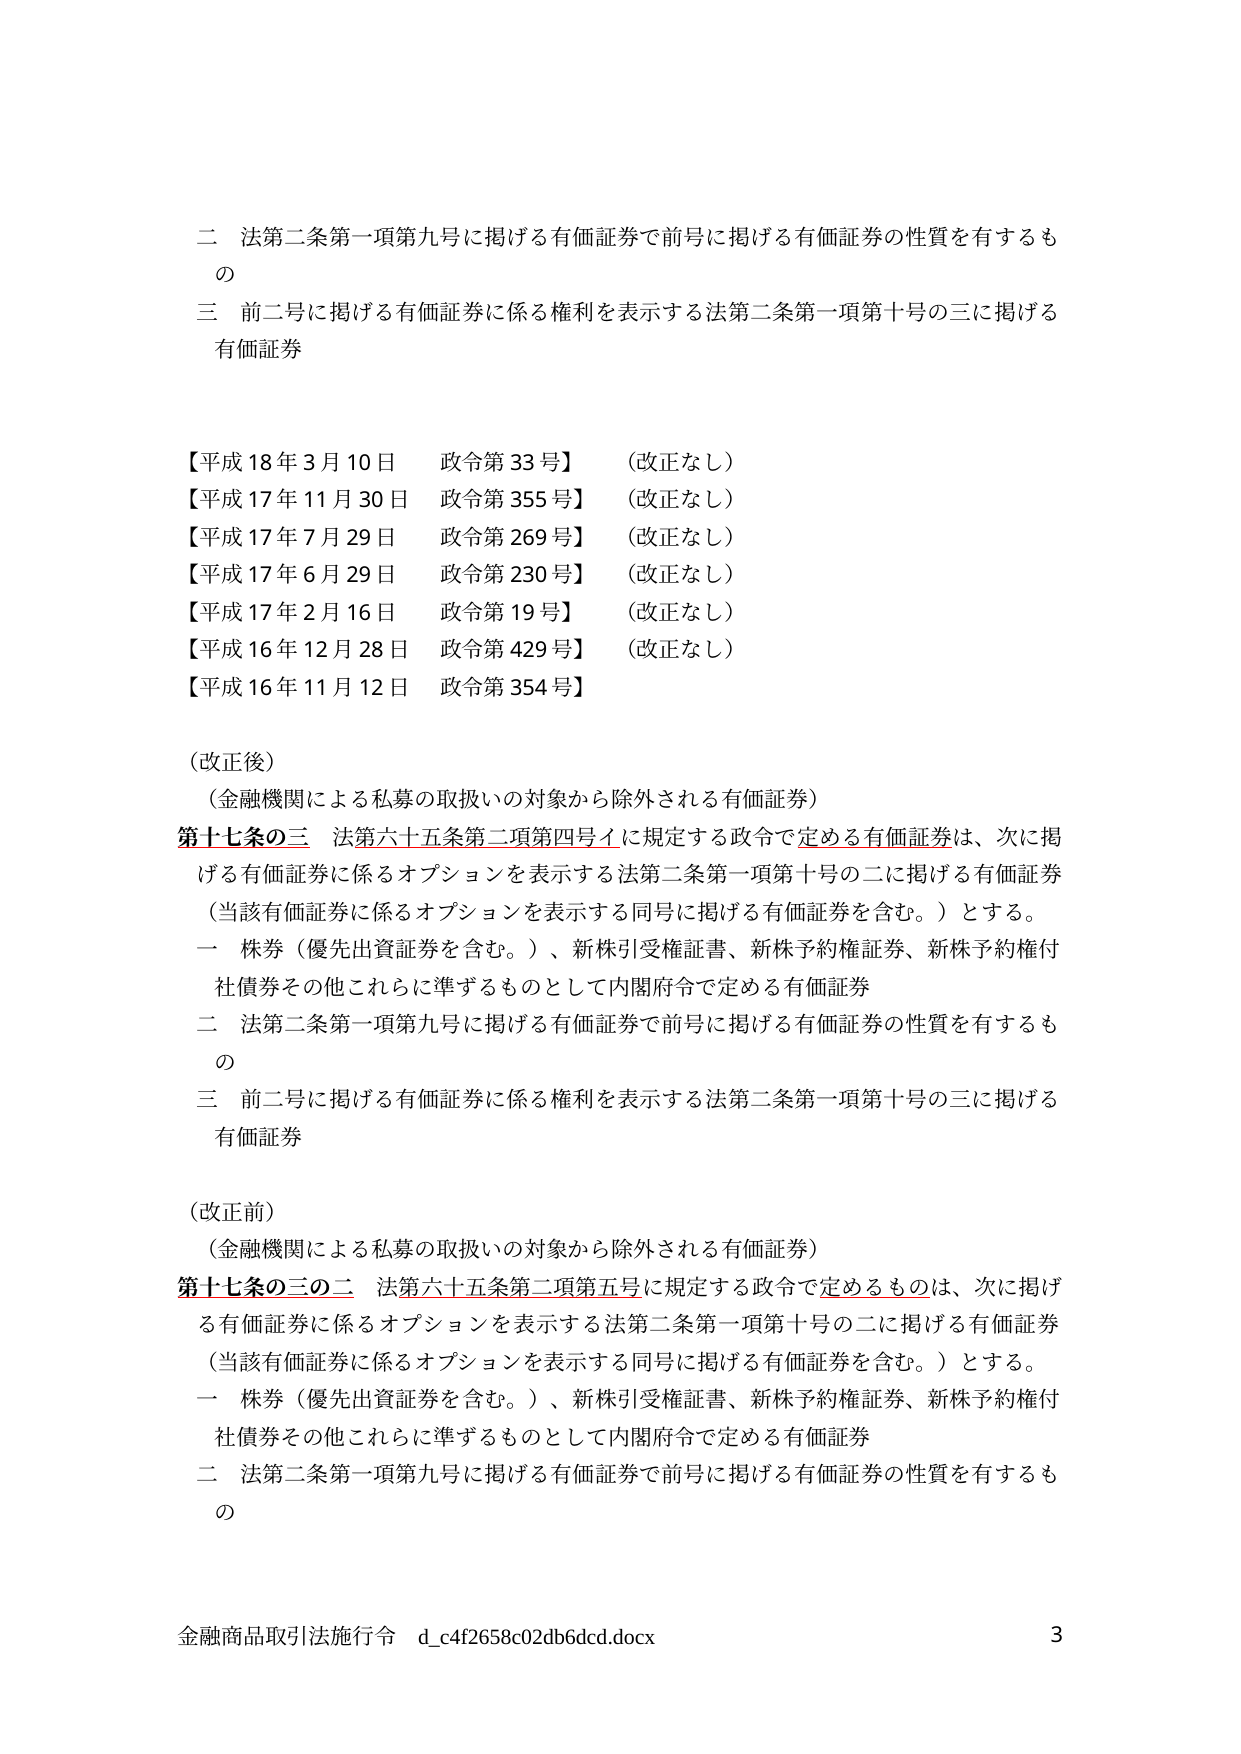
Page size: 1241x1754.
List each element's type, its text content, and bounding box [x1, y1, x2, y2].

text 三 前二号に掲げる有価証券に係る権利を表示する法第二条第一項第十号の三に掲げる有価証券 [196, 292, 1063, 367]
text （金融機関による私募の取扱いの対象から除外される有価証券） [196, 779, 1063, 817]
text 【平成17年6月29日 政令第230号】 （改正なし） [177, 554, 1063, 592]
text 一 株券（優先出資証券を含む。）、新株引受権証書、新株予約権証券、新株予約権付社債券その他これらに準ずるものとして内閣府令で定める有価証券 [196, 929, 1063, 1004]
text 二 法第二条第一項第九号に掲げる有価証券で前号に掲げる有価証券の性質を有するもの [196, 1454, 1063, 1529]
text 【平成16年11月12日 政令第354号】 [177, 667, 1063, 704]
text 【平成17年11月30日 政令第355号】 （改正なし） [177, 479, 1063, 517]
text 第十七条の三の二 法第六十五条第二項第五号に規定する政令で定めるものは、次に掲げる有価証券に係るオプションを表示する法第二条第一項第十号の二に掲げる有価証券（当該有価証券に係るオプションを表示する同号に掲げる有価証券を含む。）とする。 [177, 1267, 1063, 1379]
text （改正後） [177, 742, 1063, 779]
text （金融機関による私募の取扱いの対象から除外される有価証券） [196, 1229, 1063, 1267]
text 【平成17年2月16日 政令第19号】 （改正なし） [177, 592, 1063, 629]
text 二 法第二条第一項第九号に掲げる有価証券で前号に掲げる有価証券の性質を有するもの [196, 1004, 1063, 1079]
text 【平成18年3月10日 政令第33号】 （改正なし） [177, 442, 1063, 479]
text 第十七条の三 法第六十五条第二項第四号イに規定する政令で定める有価証券は、次に掲げる有価証券に係るオプションを表示する法第二条第一項第十号の二に掲げる有価証券（当該有価証券に係るオプションを表示する同号に掲げる有価証券を含む。）とする。 [177, 817, 1063, 929]
text （改正前） [177, 1192, 1063, 1229]
text 二 法第二条第一項第九号に掲げる有価証券で前号に掲げる有価証券の性質を有するもの [196, 217, 1063, 292]
text 【平成16年12月28日 政令第429号】 （改正なし） [177, 629, 1063, 667]
text 一 株券（優先出資証券を含む。）、新株引受権証書、新株予約権証券、新株予約権付社債券その他これらに準ずるものとして内閣府令で定める有価証券 [196, 1379, 1063, 1454]
text 三 前二号に掲げる有価証券に係る権利を表示する法第二条第一項第十号の三に掲げる有価証券 [196, 1079, 1063, 1154]
text 【平成17年7月29日 政令第269号】 （改正なし） [177, 517, 1063, 554]
